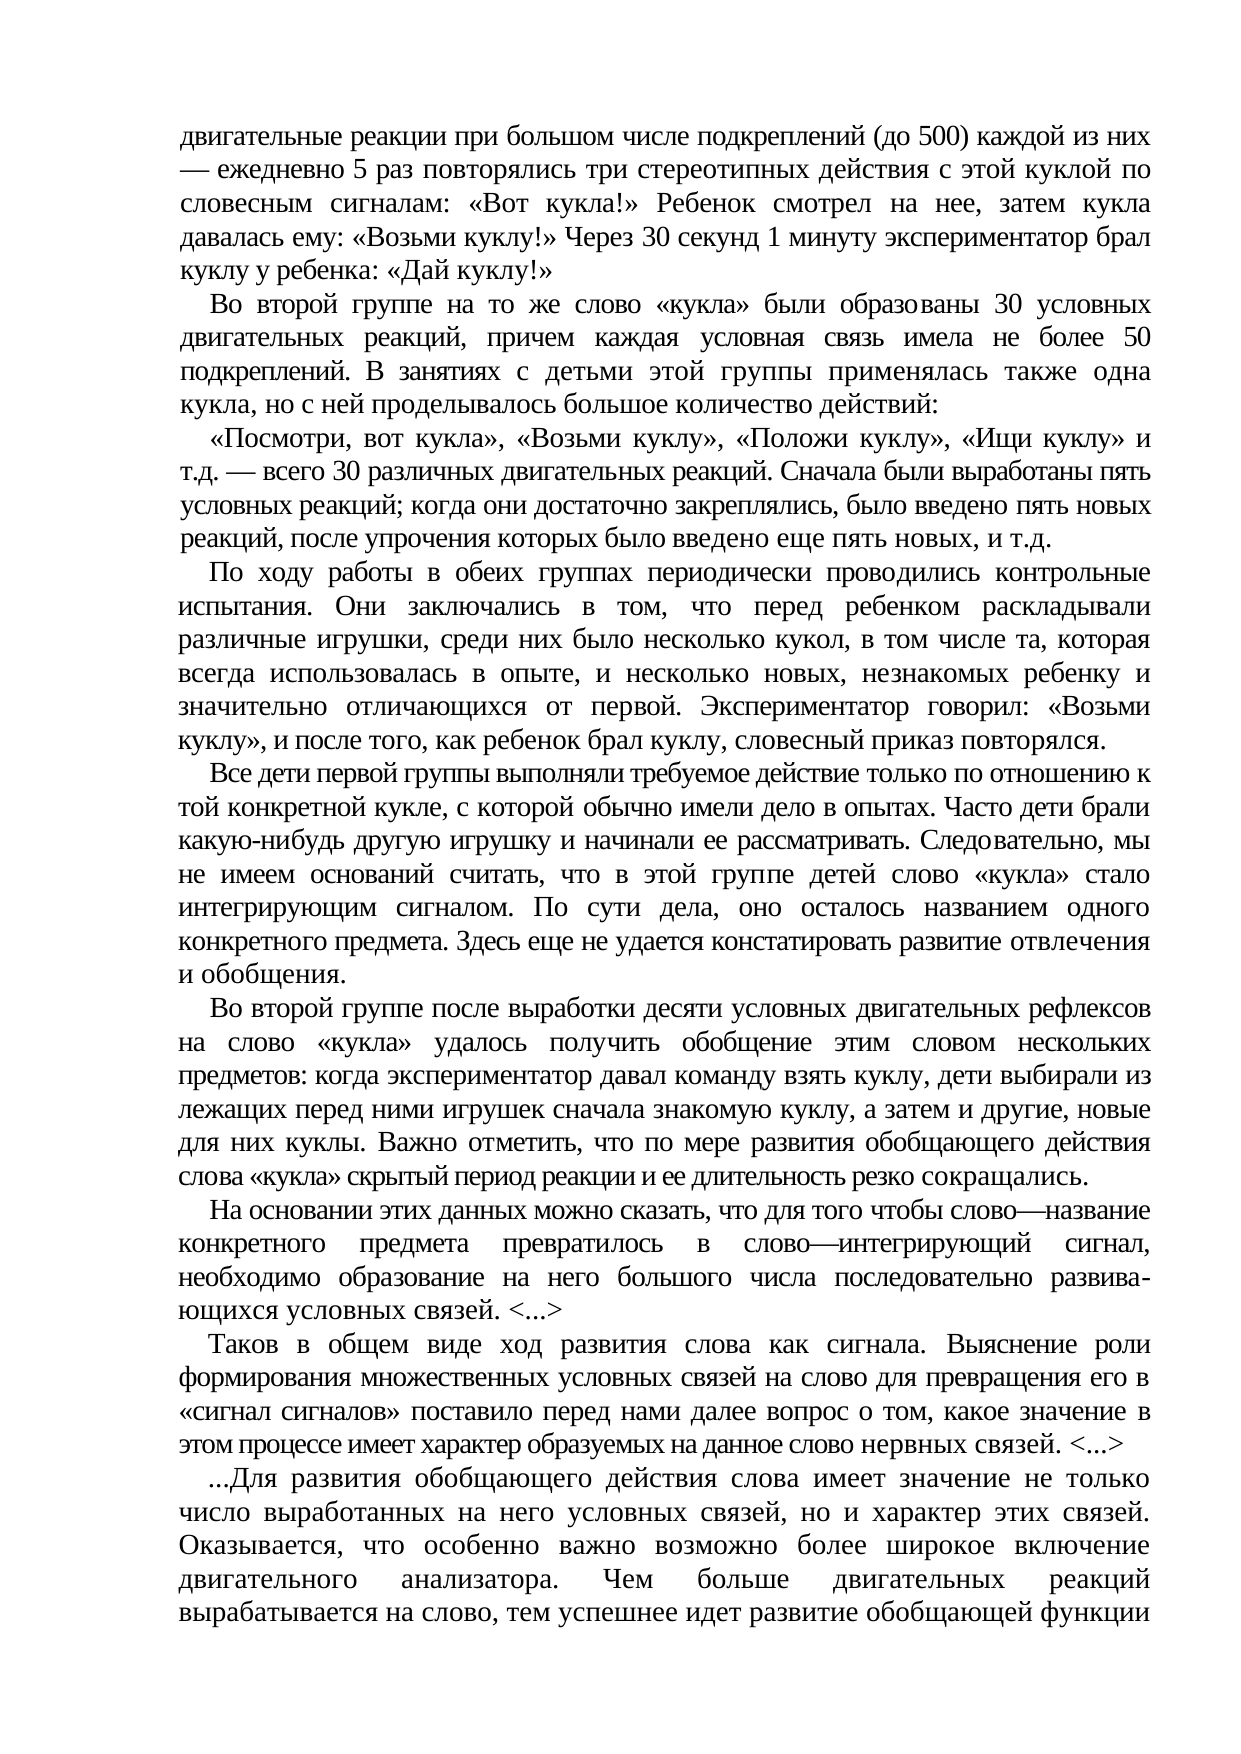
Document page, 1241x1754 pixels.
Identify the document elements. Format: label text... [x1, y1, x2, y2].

text Таков в общем виде ход развития слова как сигнала. Выяснение роли формирования множественных условных связей на слово для превращения его в «сигнал сигналов» поставило перед нами далее вопрос о том, какое значение в этом процессе имеет характер образуемых на данное слово нервных связей. <...> [178, 1326, 1151, 1460]
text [180, 118, 1151, 286]
text Все дети первой группы выполняли требуемое действие только по отношению к той конкретной кукле, с которой обычно имели дело в опытах. Часто дети брали какую-нибудь другую игрушку и начинали ее рассматривать. Следовательно, мы не имеем оснований считать, что в этой группе детей слово «кукла» стало интегрирующим сигналом. По сути дела, оно осталось названием одного конкретного предмета. Здесь еще не удается констатировать развитие отвлечения и обобщения. [178, 755, 1151, 990]
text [178, 1460, 1151, 1628]
text По ходу работы в обеих группах периодически проводились контрольные испытания. Они заключались в том, что перед ребенком раскладывали различные игрушки, среди них было несколько кукол, в том числе та, которая всегда использовалась в опыте, и несколько новых, незнакомых ребенку и значительно отличающихся от первой. Экспериментатор говорил: «Возьми куклу», и после того, как ребенок брал куклу, словесный приказ повторялся. [178, 554, 1151, 755]
text Во второй группе после выработки десяти условных двигательных рефлексов на слово «кукла» удалось получить обобщение этим словом нескольких предметов: когда экспериментатор давал команду взять куклу, дети выбирали из лежащих перед ними игрушек сначала знакомую куклу, а затем и другие, новые для них куклы. Важно отметить, что по мере развития обобщающего действия слова «кукла» скрытый период реакции и ее длительность резко сокращались. [178, 990, 1152, 1191]
text «Посмотри, вот кукла», «Возьми куклу», «Положи куклу», «Ищи куклу» и т.д. — всего 30 различных двигательных реакций. Сначала были выработаны пять условных реакций; когда они достаточно закреплялись, было введено пять новых реакций, после упрочения которых было введено еще пять новых, и т.д. [180, 420, 1152, 554]
text Во второй группе на то же слово «кукла» были образованы 30 условных двигательных реакций, причем каждая условная связь имела не более 50 подкреплений. В занятиях с детьми этой группы применялась также одна кукла, но с ней проделывалось большое количество действий: [180, 286, 1152, 420]
text На основании этих данных можно сказать, что для того чтобы слово—название конкретного предмета превратилось в слово—интегрирующий сигнал, необходимо образование на него большого числа последовательно развивающихся условных связей. <...> [178, 1192, 1151, 1326]
